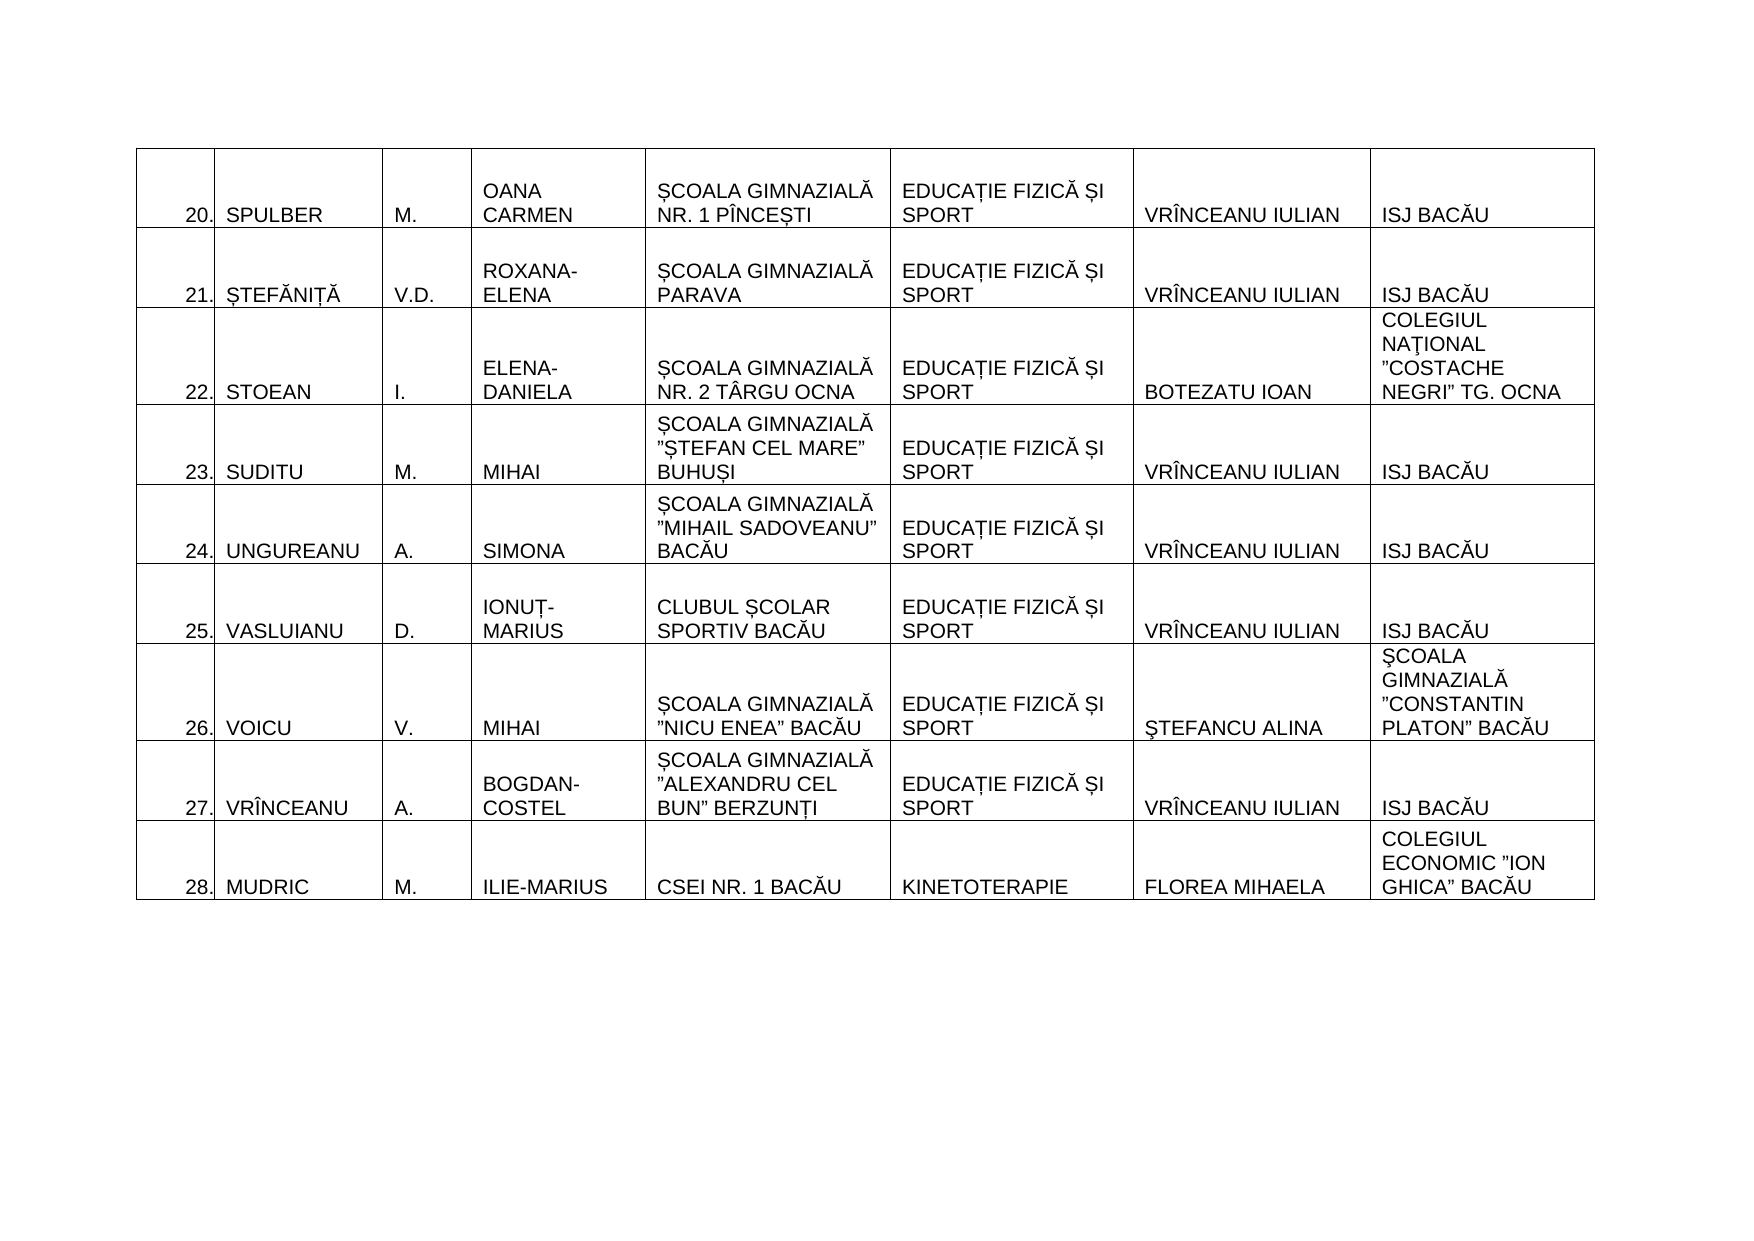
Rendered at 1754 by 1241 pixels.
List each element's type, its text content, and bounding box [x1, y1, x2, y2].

table_cell SPULBER [215, 149, 382, 227]
table_cell UNGUREANU [215, 485, 382, 563]
table_cell VASLUIANU [215, 564, 382, 643]
table_cell VRÎNCEANU IULIAN [1134, 228, 1370, 307]
table_cell A. [383, 741, 471, 819]
table_cell OANA CARMEN [472, 149, 645, 227]
table_cell ȘCOALA GIMNAZIALĂ NR. 1 PÎNCEȘTI [646, 149, 890, 227]
table_cell BOTEZATU IOAN [1134, 308, 1370, 404]
table_cell V.D. [383, 228, 471, 307]
table_cell M. [383, 821, 471, 899]
table_cell [137, 821, 214, 899]
table_cell [137, 485, 214, 563]
table_cell [137, 308, 214, 404]
table_cell COLEGIUL NAŢIONAL ”COSTACHE NEGRI” TG. OCNA [1371, 308, 1594, 404]
table_cell ISJ BACĂU [1371, 741, 1594, 819]
table_cell MUDRIC [215, 821, 382, 899]
table_cell ȘCOALA GIMNAZIALĂ ”MIHAIL SADOVEANU” BACĂU [646, 485, 890, 563]
table_cell ŞCOALA GIMNAZIALĂ ”CONSTANTIN PLATON” BACĂU [1371, 644, 1594, 740]
table_cell V. [383, 644, 471, 740]
table_cell MIHAI [472, 405, 645, 483]
table_cell ISJ BACĂU [1371, 564, 1594, 643]
table_cell EDUCAȚIE FIZICĂ ȘI SPORT [891, 564, 1133, 643]
table_cell ISJ BACĂU [1371, 405, 1594, 483]
table_cell STOEAN [215, 308, 382, 404]
table_cell ROXANA-ELENA [472, 228, 645, 307]
table_cell D. [383, 564, 471, 643]
table_cell VRÎNCEANU IULIAN [1134, 485, 1370, 563]
table_cell I. [383, 308, 471, 404]
table_cell IONUȚ-MARIUS [472, 564, 645, 643]
table_cell ŞTEFANCU ALINA [1134, 644, 1370, 740]
table_cell ȘCOALA GIMNAZIALĂ ”ALEXANDRU CEL BUN” BERZUNȚI [646, 741, 890, 819]
table_cell [137, 741, 214, 819]
table_cell ȘCOALA GIMNAZIALĂ ”ȘTEFAN CEL MARE” BUHUȘI [646, 405, 890, 483]
table_cell ISJ BACĂU [1371, 228, 1594, 307]
table_cell ȘTEFĂNIȚĂ [215, 228, 382, 307]
table_cell CLUBUL ȘCOLAR SPORTIV BACĂU [646, 564, 890, 643]
table_cell MIHAI [472, 644, 645, 740]
table_cell KINETOTERAPIE [891, 821, 1133, 899]
table_cell SIMONA [472, 485, 645, 563]
table_cell [137, 149, 214, 227]
table_cell EDUCAȚIE FIZICĂ ȘI SPORT [891, 741, 1133, 819]
table_cell ȘCOALA GIMNAZIALĂ ”NICU ENEA” BACĂU [646, 644, 890, 740]
table_cell VRÎNCEANU IULIAN [1134, 741, 1370, 819]
table_cell EDUCAȚIE FIZICĂ ȘI SPORT [891, 228, 1133, 307]
table_cell EDUCAȚIE FIZICĂ ȘI SPORT [891, 308, 1133, 404]
table_cell [137, 644, 214, 740]
table_cell M. [383, 149, 471, 227]
table_cell VOICU [215, 644, 382, 740]
table_cell [137, 228, 214, 307]
table_cell A. [383, 485, 471, 563]
table_cell ILIE-MARIUS [472, 821, 645, 899]
table_cell VRÎNCEANU IULIAN [1134, 405, 1370, 483]
table_cell SUDITU [215, 405, 382, 483]
table_cell VRÎNCEANU IULIAN [1134, 149, 1370, 227]
table_cell EDUCAȚIE FIZICĂ ȘI SPORT [891, 405, 1133, 483]
table_cell EDUCAȚIE FIZICĂ ȘI SPORT [891, 644, 1133, 740]
table_cell CSEI NR. 1 BACĂU [646, 821, 890, 899]
table_cell BOGDAN-COSTEL [472, 741, 645, 819]
table_cell [137, 564, 214, 643]
table_cell VRÎNCEANU IULIAN [1134, 564, 1370, 643]
table_cell FLOREA MIHAELA [1134, 821, 1370, 899]
table_cell M. [383, 405, 471, 483]
table_cell COLEGIUL ECONOMIC ”ION GHICA” BACĂU [1371, 821, 1594, 899]
table_cell EDUCAȚIE FIZICĂ ȘI SPORT [891, 485, 1133, 563]
table_cell ISJ BACĂU [1371, 149, 1594, 227]
table_cell ELENA-DANIELA [472, 308, 645, 404]
table_cell [137, 405, 214, 483]
table_cell ISJ BACĂU [1371, 485, 1594, 563]
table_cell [891, 149, 1133, 227]
table_cell VRÎNCEANU [215, 741, 382, 819]
table_cell ȘCOALA GIMNAZIALĂ PARAVA [646, 228, 890, 307]
table_cell ȘCOALA GIMNAZIALĂ NR. 2 TÂRGU OCNA [646, 308, 890, 404]
